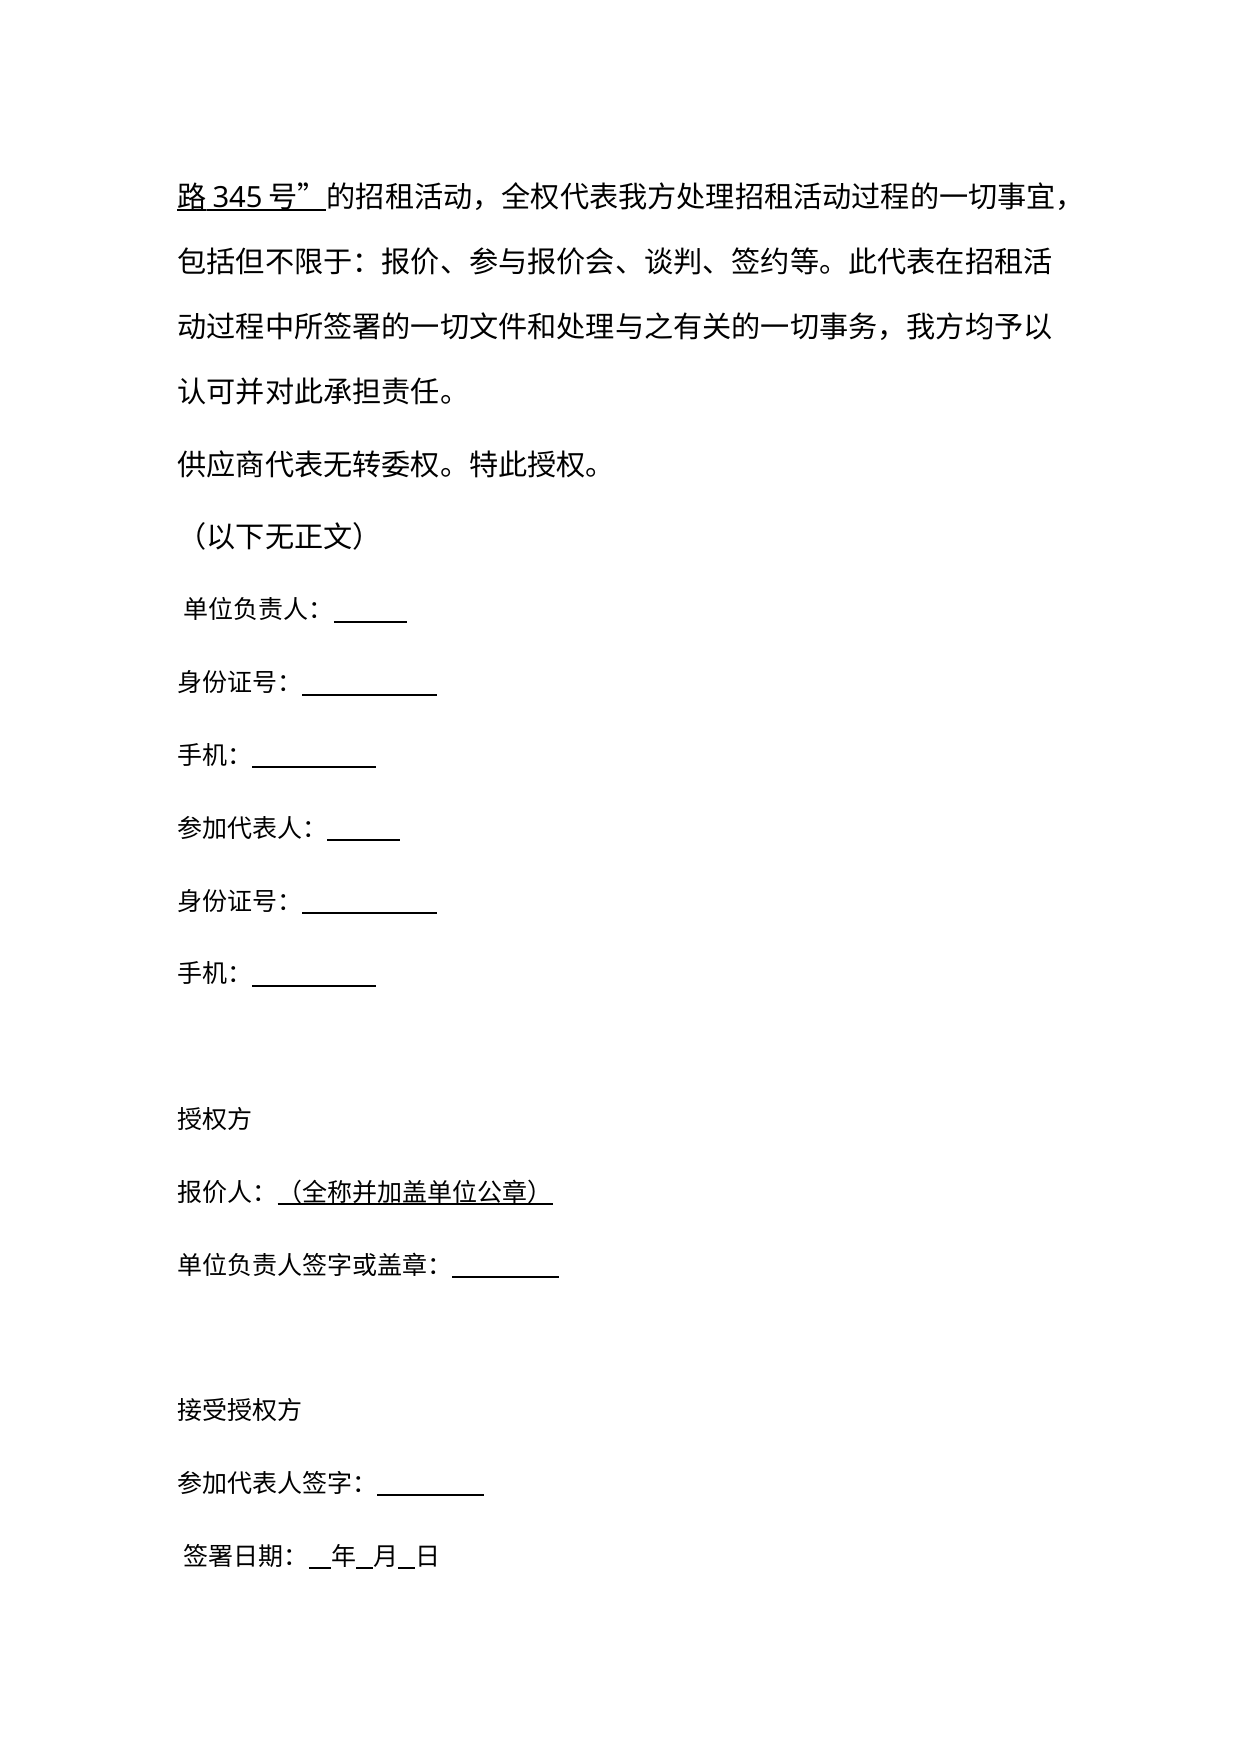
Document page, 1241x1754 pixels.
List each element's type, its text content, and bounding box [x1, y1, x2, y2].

text 报价人：（全称并加盖单位公章） [177, 1158, 1075, 1223]
text 身份证号： [177, 867, 1075, 932]
text 手机： [177, 939, 1075, 1004]
text 单位负责人签字或盖章： [177, 1231, 1075, 1296]
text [177, 162, 1075, 422]
text 供应商代表无转委权。特此授权。 [177, 430, 1075, 495]
text （以下无正文） [177, 503, 1075, 568]
text 签署日期： 年 月 日 [177, 1522, 1075, 1587]
text 单位负责人： [177, 575, 1075, 640]
text 接受授权方 [177, 1376, 1075, 1441]
text 手机： [177, 721, 1075, 786]
text 身份证号： [177, 648, 1075, 713]
text 参加代表人： [177, 794, 1075, 859]
text 授权方 [177, 1085, 1075, 1150]
text 参加代表人签字： [177, 1449, 1075, 1514]
